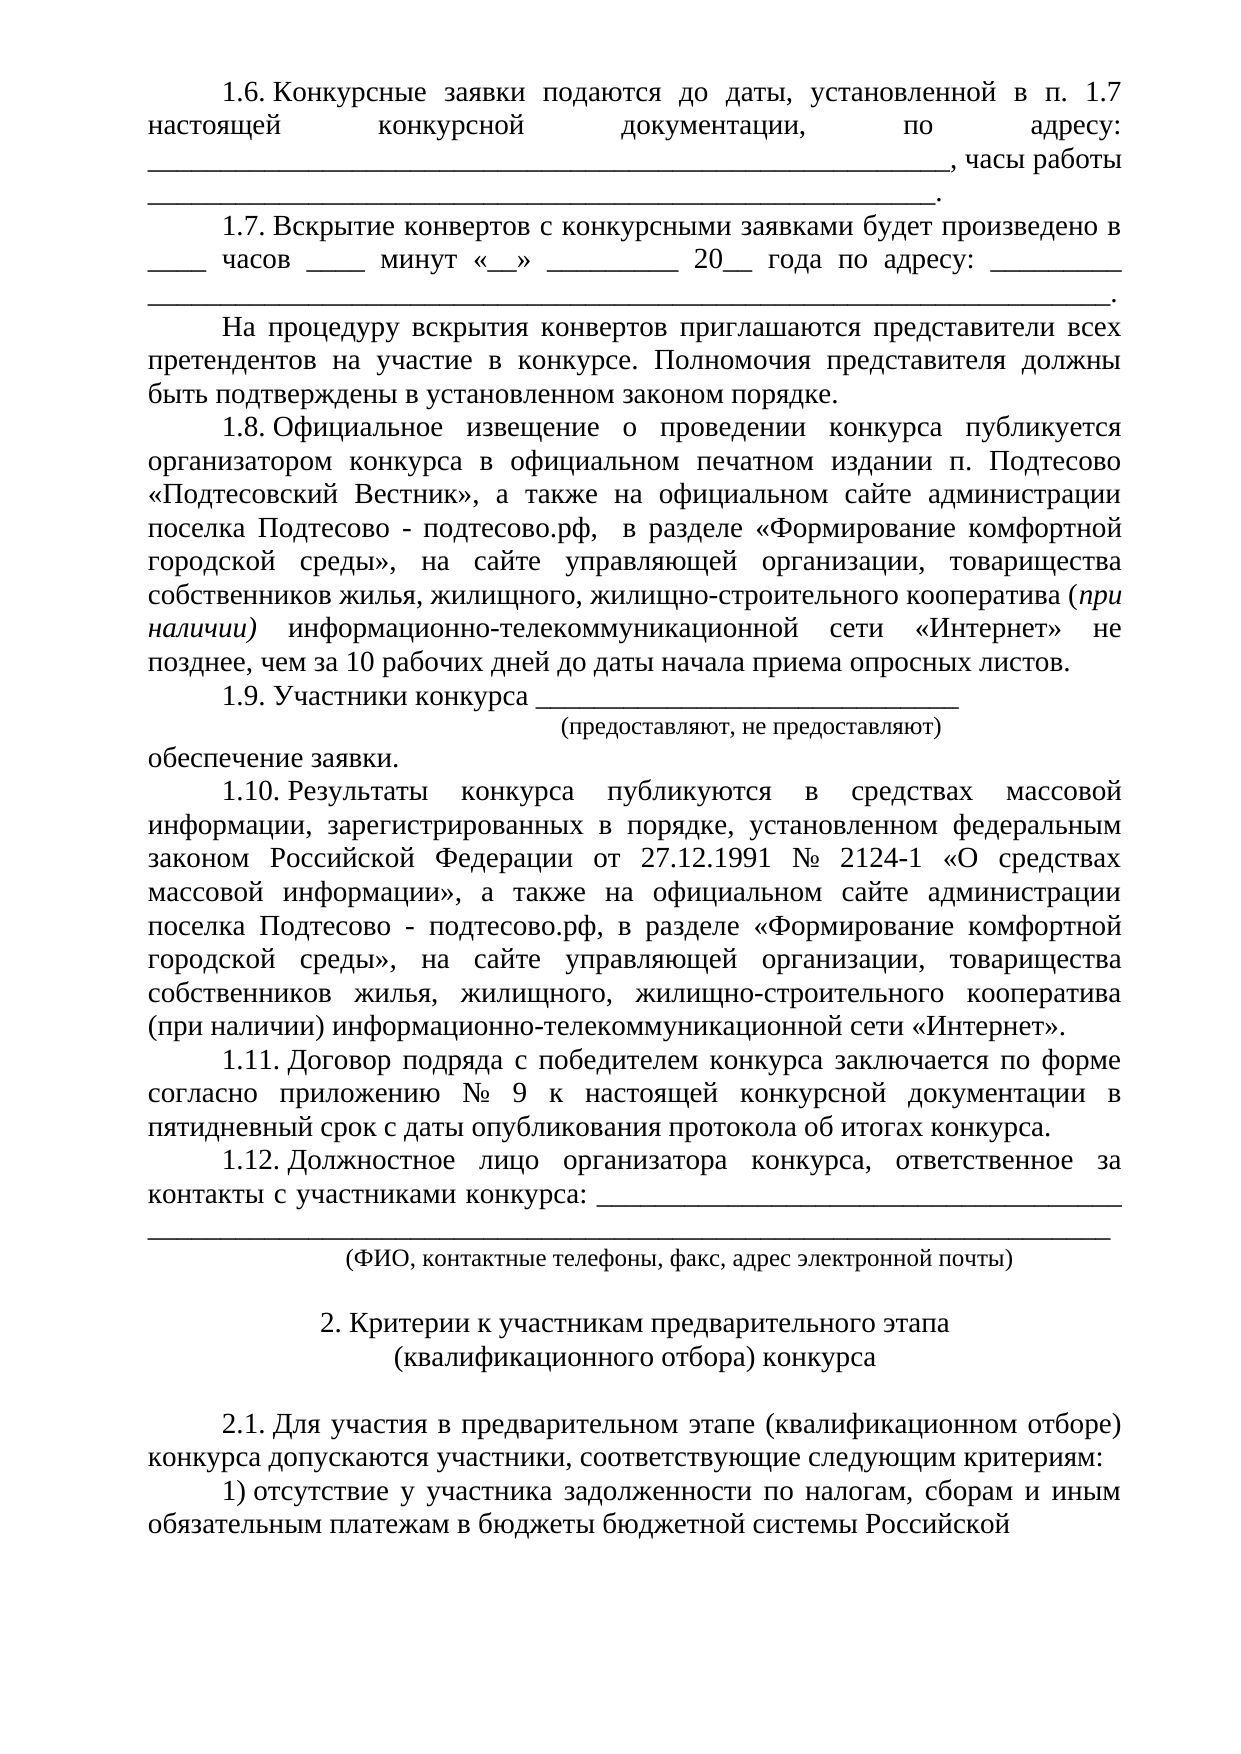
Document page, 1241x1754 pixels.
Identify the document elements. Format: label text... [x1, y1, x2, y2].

text обеспечение заявки. [148, 740, 1122, 773]
text 2.1. Для участия в предварительном этапе (квалификационном отборе) конкурса допускаются участники, соответствующие следующим критериям: [148, 1406, 1122, 1473]
text (ФИО, контактные телефоны, факс, адрес электронной почты) [148, 1243, 1122, 1272]
text 1.8. Официальное извещение о проведении конкурса публикуется организатором конкурса в официальном печатном издании п. Подтесово «Подтесовский Вестник», а также на официальном сайте администрации поселка Подтесово - подтесово.рф, в разделе «Формирование комфортной городской среды», на сайте управляющей организации, товарищества собственников жилья, жилищного, жилищно-строительного кооператива (при наличии) информационно-телекоммуникационной сети «Интернет» не позднее, чем за 10 рабочих дней до даты начала приема опросных листов. [148, 409, 1122, 678]
text 2. Критерии к участникам предварительного этапа [148, 1305, 1122, 1339]
text 1.7. Вскрытие конвертов с конкурсными заявками будет произведено в ____ часов ____ минут «__» _________ 20__ года по адресу: _________ __________________________________________________________________. [148, 208, 1122, 309]
text 1.9. Участники конкурса _____________________________ [148, 678, 1122, 711]
text (предоставляют, не предоставляют) [148, 711, 1122, 740]
text 1.6. Конкурсные заявки подаются до даты, установленной в п. 1.7 настоящей конкурсной документации, по адресу: _______________________________________________________, часы работы ______________________________________________________. [148, 74, 1122, 208]
text На процедуру вскрытия конвертов приглашаются представители всех претендентов на участие в конкурсе. Полномочия представителя должны быть подтверждены в установленном законом порядке. [148, 309, 1122, 409]
text 1.11. Договор подряда с победителем конкурса заключается по форме согласно приложению № 9 к настоящей конкурсной документации в пятидневный срок с даты опубликования протокола об итогах конкурса. [148, 1042, 1122, 1142]
text (квалификационного отбора) конкурса [148, 1339, 1122, 1372]
text 1) отсутствие у участника задолженности по налогам, сборам и иным обязательным платежам в бюджеты бюджетной системы Российской [148, 1473, 1122, 1540]
text 1.12. Должностное лицо организатора конкурса, ответственное за контакты с участниками конкурса: ____________________________________ __________________________________________________________________ [148, 1142, 1122, 1243]
text 1.10. Результаты конкурса публикуются в средствах массовой информации, зарегистрированных в порядке, установленном федеральным законом Российской Федерации от 27.12.1991 № 2124-1 «О средствах массовой информации», а также на официальном сайте администрации поселка Подтесово - подтесово.рф, в разделе «Формирование комфортной городской среды», на сайте управляющей организации, товарищества собственников жилья, жилищного, жилищно-строительного кооператива (при наличии) информационно-телекоммуникационной сети «Интернет». [148, 773, 1122, 1042]
